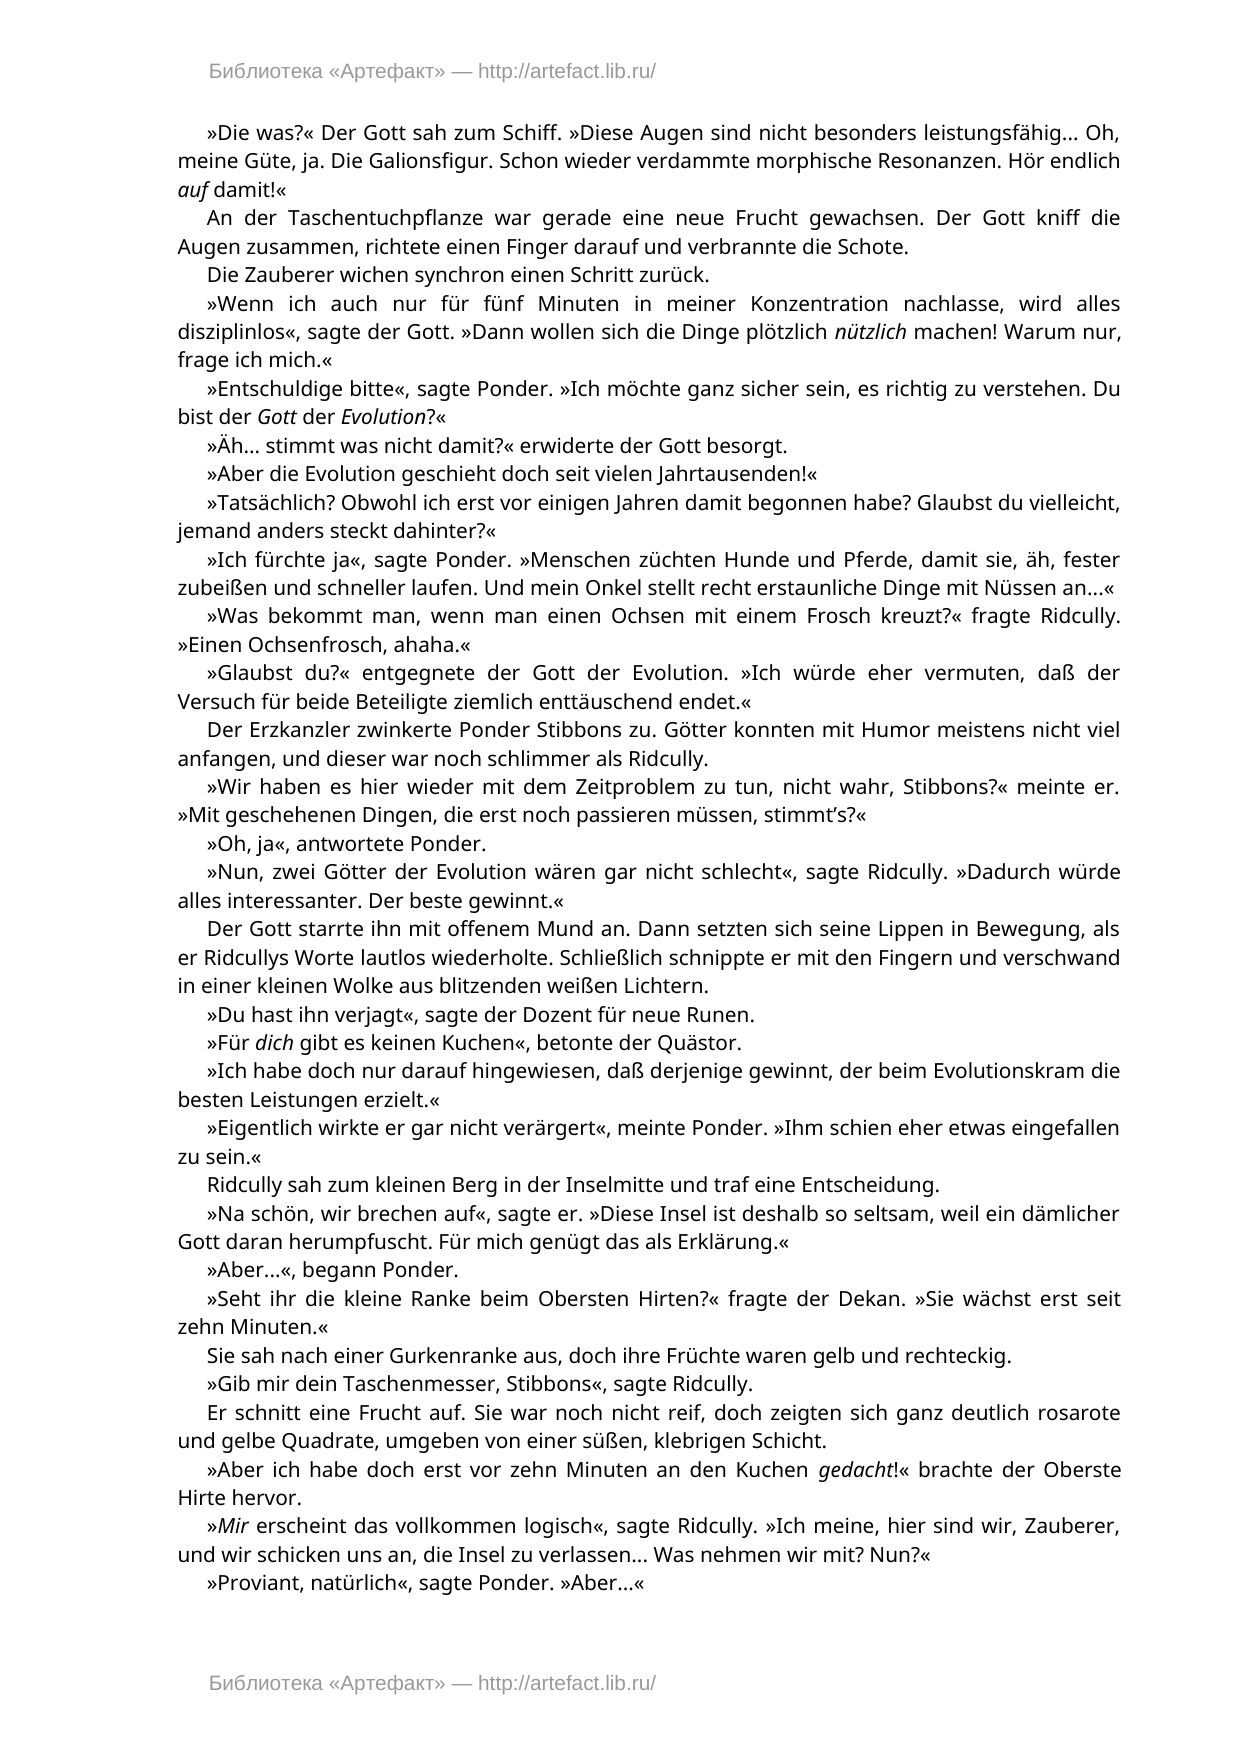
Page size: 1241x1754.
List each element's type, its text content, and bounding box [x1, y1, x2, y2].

text An der Taschentuchpflanze war gerade eine neue Frucht gewachsen. Der Gott kniff die Augen zusammen, richtete einen Finger darauf und verbrannte die Schote. [177, 203, 1122, 260]
text »Aber ich habe doch erst vor zehn Minuten an den Kuchen gedacht!« brachte der Oberste Hirte hervor. [177, 1455, 1122, 1512]
text »Aber die Evolution geschieht doch seit vielen Jahrtausenden!« [177, 459, 1122, 488]
text Die Zauberer wichen synchron einen Schritt zurück. [177, 260, 1122, 289]
text »Na schön, wir brechen auf«, sagte er. »Diese Insel ist deshalb so seltsam, weil ein dämlicher Gott daran herumpfuscht. Für mich genügt das als Erklärung.« [177, 1199, 1122, 1256]
text Er schnitt eine Frucht auf. Sie war noch nicht reif, doch zeigten sich ganz deutlich rosarote und gelbe Quadrate, umgeben von einer süßen, klebrigen Schicht. [177, 1398, 1122, 1455]
text »Eigentlich wirkte er gar nicht verärgert«, meinte Ponder. »Ihm schien eher etwas eingefallen zu sein.« [177, 1113, 1122, 1170]
text »Mir erscheint das vollkommen logisch«, sagte Ridcully. »Ich meine, hier sind wir, Zauberer, und wir schicken uns an, die Insel zu verlassen... Was nehmen wir mit? Nun?« [177, 1512, 1122, 1568]
text »Ich habe doch nur darauf hingewiesen, daß derjenige gewinnt, der beim Evolutionskram die besten Leistungen erzielt.« [177, 1057, 1122, 1113]
text »Nun, zwei Götter der Evolution wären gar nicht schlecht«, sagte Ridcully. »Dadurch würde alles interessanter. Der beste gewinnt.« [177, 857, 1122, 914]
text »Glaubst du?« entgegnete der Gott der Evolution. »Ich würde eher vermuten, daß der Versuch für beide Beteiligte ziemlich enttäuschend endet.« [177, 658, 1122, 715]
text »Du hast ihn verjagt«, sagte der Dozent für neue Runen. [177, 1000, 1122, 1028]
text Sie sah nach einer Gurkenranke aus, doch ihre Früchte waren gelb und rechteckig. [177, 1341, 1122, 1369]
text »Tatsächlich? Obwohl ich erst vor einigen Jahren damit begonnen habe? Glaubst du vielleicht, jemand anders steckt dahinter?« [177, 488, 1122, 545]
text »Proviant, natürlich«, sagte Ponder. »Aber...« [177, 1568, 1122, 1597]
text »Für dich gibt es keinen Kuchen«, betonte der Quästor. [177, 1028, 1122, 1057]
text »Seht ihr die kleine Ranke beim Obersten Hirten?« fragte der Dekan. »Sie wächst erst seit zehn Minuten.« [177, 1284, 1122, 1341]
text »Gib mir dein Taschenmesser, Stibbons«, sagte Ridcully. [177, 1369, 1122, 1398]
text »Was bekommt man, wenn man einen Ochsen mit einem Frosch kreuzt?« fragte Ridcully. »Einen Ochsenfrosch, ahaha.« [177, 602, 1122, 658]
text Der Erzkanzler zwinkerte Ponder Stibbons zu. Götter konnten mit Humor meistens nicht viel anfangen, und dieser war noch schlimmer als Ridcully. [177, 715, 1122, 772]
text »Wir haben es hier wieder mit dem Zeitproblem zu tun, nicht wahr, Stibbons?« meinte er. »Mit geschehenen Dingen, die erst noch passieren müssen, stimmt’s?« [177, 772, 1122, 829]
text »Die was?« Der Gott sah zum Schiff. »Diese Augen sind nicht besonders leistungsfähig... Oh, meine Güte, ja. Die Galionsfigur. Schon wieder verdammte morphische Resonanzen. Hör endlich auf damit!« [177, 118, 1122, 203]
text Der Gott starrte ihn mit offenem Mund an. Dann setzten sich seine Lippen in Bewegung, als er Ridcullys Worte lautlos wiederholte. Schließlich schnippte er mit den Fingern und verschwand in einer kleinen Wolke aus blitzenden weißen Lichtern. [177, 914, 1122, 1000]
text »Ich fürchte ja«, sagte Ponder. »Menschen züchten Hunde und Pferde, damit sie, äh, fester zubeißen und schneller laufen. Und mein Onkel stellt recht erstaunliche Dinge mit Nüssen an...« [177, 545, 1122, 602]
text »Entschuldige bitte«, sagte Ponder. »Ich möchte ganz sicher sein, es richtig zu verstehen. Du bist der Gott der Evolution?« [177, 374, 1122, 431]
text »Aber...«, begann Ponder. [177, 1256, 1122, 1284]
text »Oh, ja«, antwortete Ponder. [177, 829, 1122, 857]
text »Wenn ich auch nur für fünf Minuten in meiner Konzentration nachlasse, wird alles disziplinlos«, sagte der Gott. »Dann wollen sich die Dinge plötzlich nützlich machen! Warum nur, frage ich mich.« [177, 289, 1122, 374]
text Ridcully sah zum kleinen Berg in der Inselmitte und traf eine Entscheidung. [177, 1170, 1122, 1199]
text »Äh... stimmt was nicht damit?« erwiderte der Gott besorgt. [177, 431, 1122, 459]
